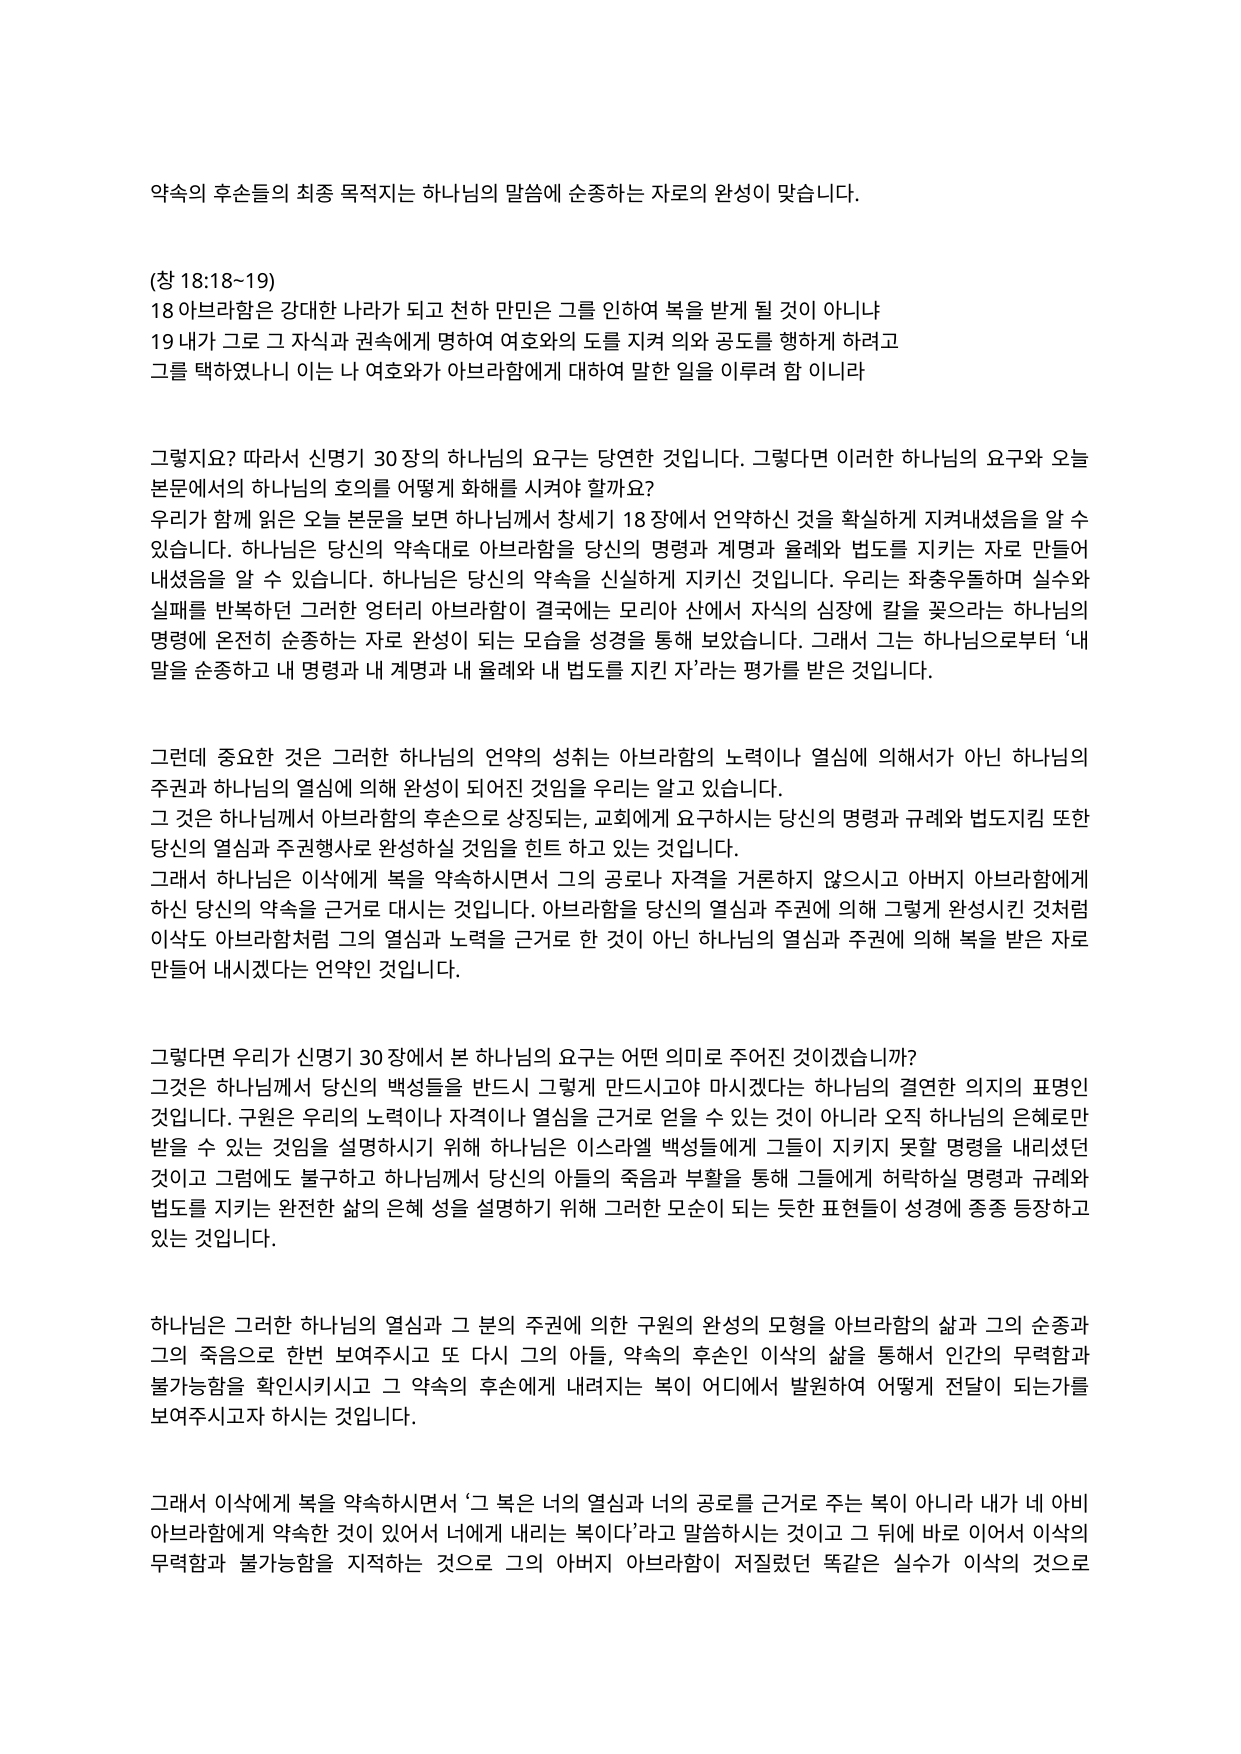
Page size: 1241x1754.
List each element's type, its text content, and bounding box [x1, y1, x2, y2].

text 그것은 하나님께서 당신의 백성들을 반드시 그렇게 만드시고야 마시겠다는 하나님의 결연한 의지의 표명인 것입니다. 구원은 우리의 노력이나 자격이나 열심을 근거로 얻을 수 있는 것이 아니라 오직 하나님의 은혜로만 받을 수 있는 것임을 설명하시기 위해 하나님은 이스라엘 백성들에게 그들이 지키지 못할 명령을 내리셨던 것이고 그럼에도 불구하고 하나님께서 당신의 아들의 죽음과 부활을 통해 그들에게 허락하실 명령과 규례와 법도를 지키는 완전한 삶의 은혜 성을 설명하기 위해 그러한 모순이 되는 듯한 표현들이 성경에 종종 등장하고 있는 것입니다. [150, 1071, 1090, 1252]
text (창18:18~19) [150, 264, 1090, 295]
text 그렇다면 우리가 신명기 30장에서 본 하나님의 요구는 어떤 의미로 주어진 것이겠습니까? [150, 1041, 1090, 1071]
text 그렇지요? 따라서 신명기 30장의 하나님의 요구는 당연한 것입니다. 그렇다면 이러한 하나님의 요구와 오늘 본문에서의 하나님의 호의를 어떻게 화해를 시켜야 할까요? [150, 442, 1090, 503]
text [150, 177, 1090, 207]
text 그 것은 하나님께서 아브라함의 후손으로 상징되는, 교회에게 요구하시는 당신의 명령과 규례와 법도지킴 또한 당신의 열심과 주권행사로 완성하실 것임을 힌트 하고 있는 것입니다. [150, 802, 1090, 863]
text 19내가 그로 그 자식과 권속에게 명하여 여호와의 도를 지켜 의와 공도를 행하게 하려고 [150, 325, 1090, 355]
text 18아브라함은 강대한 나라가 되고 천하 만민은 그를 인하여 복을 받게 될 것이 아니냐 [150, 295, 1090, 325]
text 그를 택하였나니 이는 나 여호와가 아브라함에게 대하여 말한 일을 이루려 함 이니라 [150, 355, 1090, 386]
text 그래서 하나님은 이삭에게 복을 약속하시면서 그의 공로나 자격을 거론하지 않으시고 아버지 아브라함에게 하신 당신의 약속을 근거로 대시는 것입니다. 아브라함을 당신의 열심과 주권에 의해 그렇게 완성시킨 것처럼 이삭도 아브라함처럼 그의 열심과 노력을 근거로 한 것이 아닌 하나님의 열심과 주권에 의해 복을 받은 자로 만들어 내시겠다는 언약인 것입니다. [150, 863, 1090, 984]
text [150, 1487, 1090, 1578]
text 우리가 함께 읽은 오늘 본문을 보면 하나님께서 창세기 18장에서 언약하신 것을 확실하게 지켜내셨음을 알 수 있습니다. 하나님은 당신의 약속대로 아브라함을 당신의 명령과 계명과 율례와 법도를 지키는 자로 만들어 내셨음을 알 수 있습니다. 하나님은 당신의 약속을 신실하게 지키신 것입니다. 우리는 좌충우돌하며 실수와 실패를 반복하던 그러한 엉터리 아브라함이 결국에는 모리아 산에서 자식의 심장에 칼을 꽂으라는 하나님의 명령에 온전히 순종하는 자로 완성이 되는 모습을 성경을 통해 보았습니다. 그래서 그는 하나님으로부터 ‘내 말을 순종하고 내 명령과 내 계명과 내 율례와 내 법도를 지킨 자’라는 평가를 받은 것입니다. [150, 503, 1090, 685]
text 그런데 중요한 것은 그러한 하나님의 언약의 성취는 아브라함의 노력이나 열심에 의해서가 아닌 하나님의 주권과 하나님의 열심에 의해 완성이 되어진 것임을 우리는 알고 있습니다. [150, 742, 1090, 802]
text 하나님은 그러한 하나님의 열심과 그 분의 주권에 의한 구원의 완성의 모형을 아브라함의 삶과 그의 순종과 그의 죽음으로 한번 보여주시고 또 다시 그의 아들, 약속의 후손인 이삭의 삶을 통해서 인간의 무력함과 불가능함을 확인시키시고 그 약속의 후손에게 내려지는 복이 어디에서 발원하여 어떻게 전달이 되는가를 보여주시고자 하시는 것입니다. [150, 1309, 1090, 1430]
